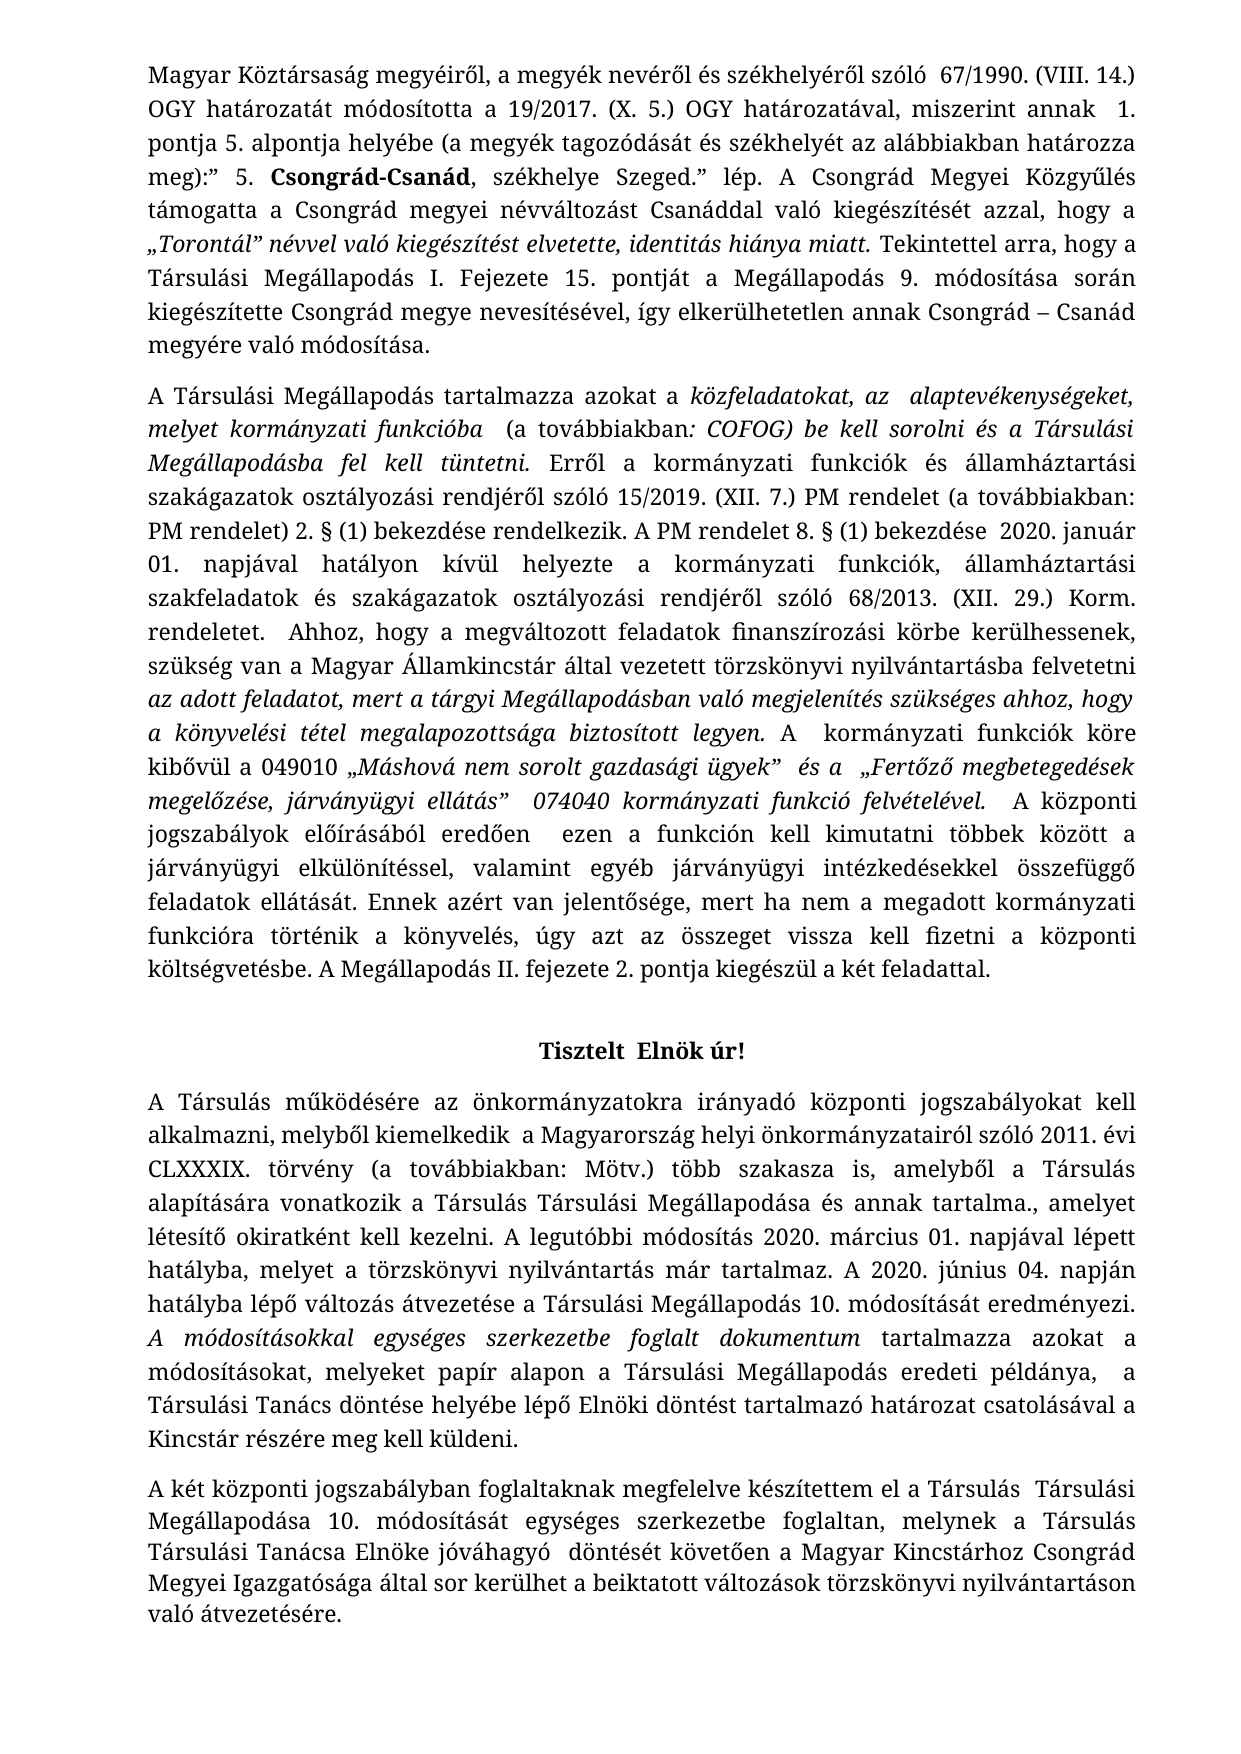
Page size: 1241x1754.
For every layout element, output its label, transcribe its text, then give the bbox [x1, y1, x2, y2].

text A Társulási Megállapodás tartalmazza azokat a közfeladatokat, az alaptevékenységeket, melyet kormányzati funkcióba (a továbbiakban: COFOG) be kell sorolni és a Társulási Megállapodásba fel kell tüntetni. Erről a kormányzati funkciók és államháztartási szakágazatok osztályozási rendjéről szóló 15/2019. (XII. 7.) PM rendelet (a továbbiakban: PM rendelet) 2. § (1) bekezdése rendelkezik. A PM rendelet 8. § (1) bekezdése 2020. január 01. napjával hatályon kívül helyezte a kormányzati funkciók, államháztartási szakfeladatok és szakágazatok osztályozási rendjéről szóló 68/2013. (XII. 29.) Korm. rendeletet. Ahhoz, hogy a megváltozott feladatok finanszírozási körbe kerülhessenek, szükség van a Magyar Államkincstár által vezetett törzskönyvi nyilvántartásba felvetetni az adott feladatot, mert a tárgyi Megállapodásban való megjelenítés szükséges ahhoz, hogy a könyvelési tétel megalapozottsága biztosított legyen. A kormányzati funkciók köre kibővül a 049010 „Máshová nem sorolt gazdasági ügyek” és a „Fertőző megbetegedések megelőzése, járványügyi ellátás” 074040 kormányzati funkció felvételével. A központi jogszabályok előírásából eredően ezen a funkción kell kimutatni többek között a járványügyi elkülönítéssel, valamint egyéb járványügyi intézkedésekkel összefüggő feladatok ellátását. Ennek azért van jelentősége, mert ha nem a megadott kormányzati funkcióra történik a könyvelés, úgy azt az összeget vissza kell fizetni a központi költségvetésbe. A Megállapodás II. fejezete 2. pontja kiegészül a két feladattal. [148, 379, 1137, 984]
text Tisztelt Elnök úr! [148, 1035, 1137, 1066]
text A két központi jogszabályban foglaltaknak megfelelve készítettem el a Társulás Társulási Megállapodása 10. módosítását egységes szerkezetbe foglaltan, melynek a Társulás Társulási Tanácsa Elnöke jóváhagyó döntését követően a Magyar Kincstárhoz Csongrád Megyei Igazgatósága által sor kerülhet a beiktatott változások törzskönyvi nyilvántartáson való átvezetésére. [148, 1473, 1137, 1629]
text A Társulás működésére az önkormányzatokra irányadó központi jogszabályokat kell alkalmazni, melyből kiemelkedik a Magyarország helyi önkormányzatairól szóló 2011. évi CLXXXIX. törvény (a továbbiakban: Mötv.) több szakasza is, amelyből a Társulás alapítására vonatkozik a Társulás Társulási Megállapodása és annak tartalma., amelyet létesítő okiratként kell kezelni. A legutóbbi módosítás 2020. március 01. napjával lépett hatályba, melyet a törzskönyvi nyilvántartás már tartalmaz. A 2020. június 04. napján hatályba lépő változás átvezetése a Társulási Megállapodás 10. módosítását eredményezi. A módosításokkal egységes szerkezetbe foglalt dokumentum tartalmazza azokat a módosításokat, melyeket papír alapon a Társulási Megállapodás eredeti példánya, a Társulási Tanács döntése helyébe lépő Elnöki döntést tartalmazó határozat csatolásával a Kincstár részére meg kell küldeni. [148, 1085, 1137, 1454]
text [148, 59, 1137, 360]
